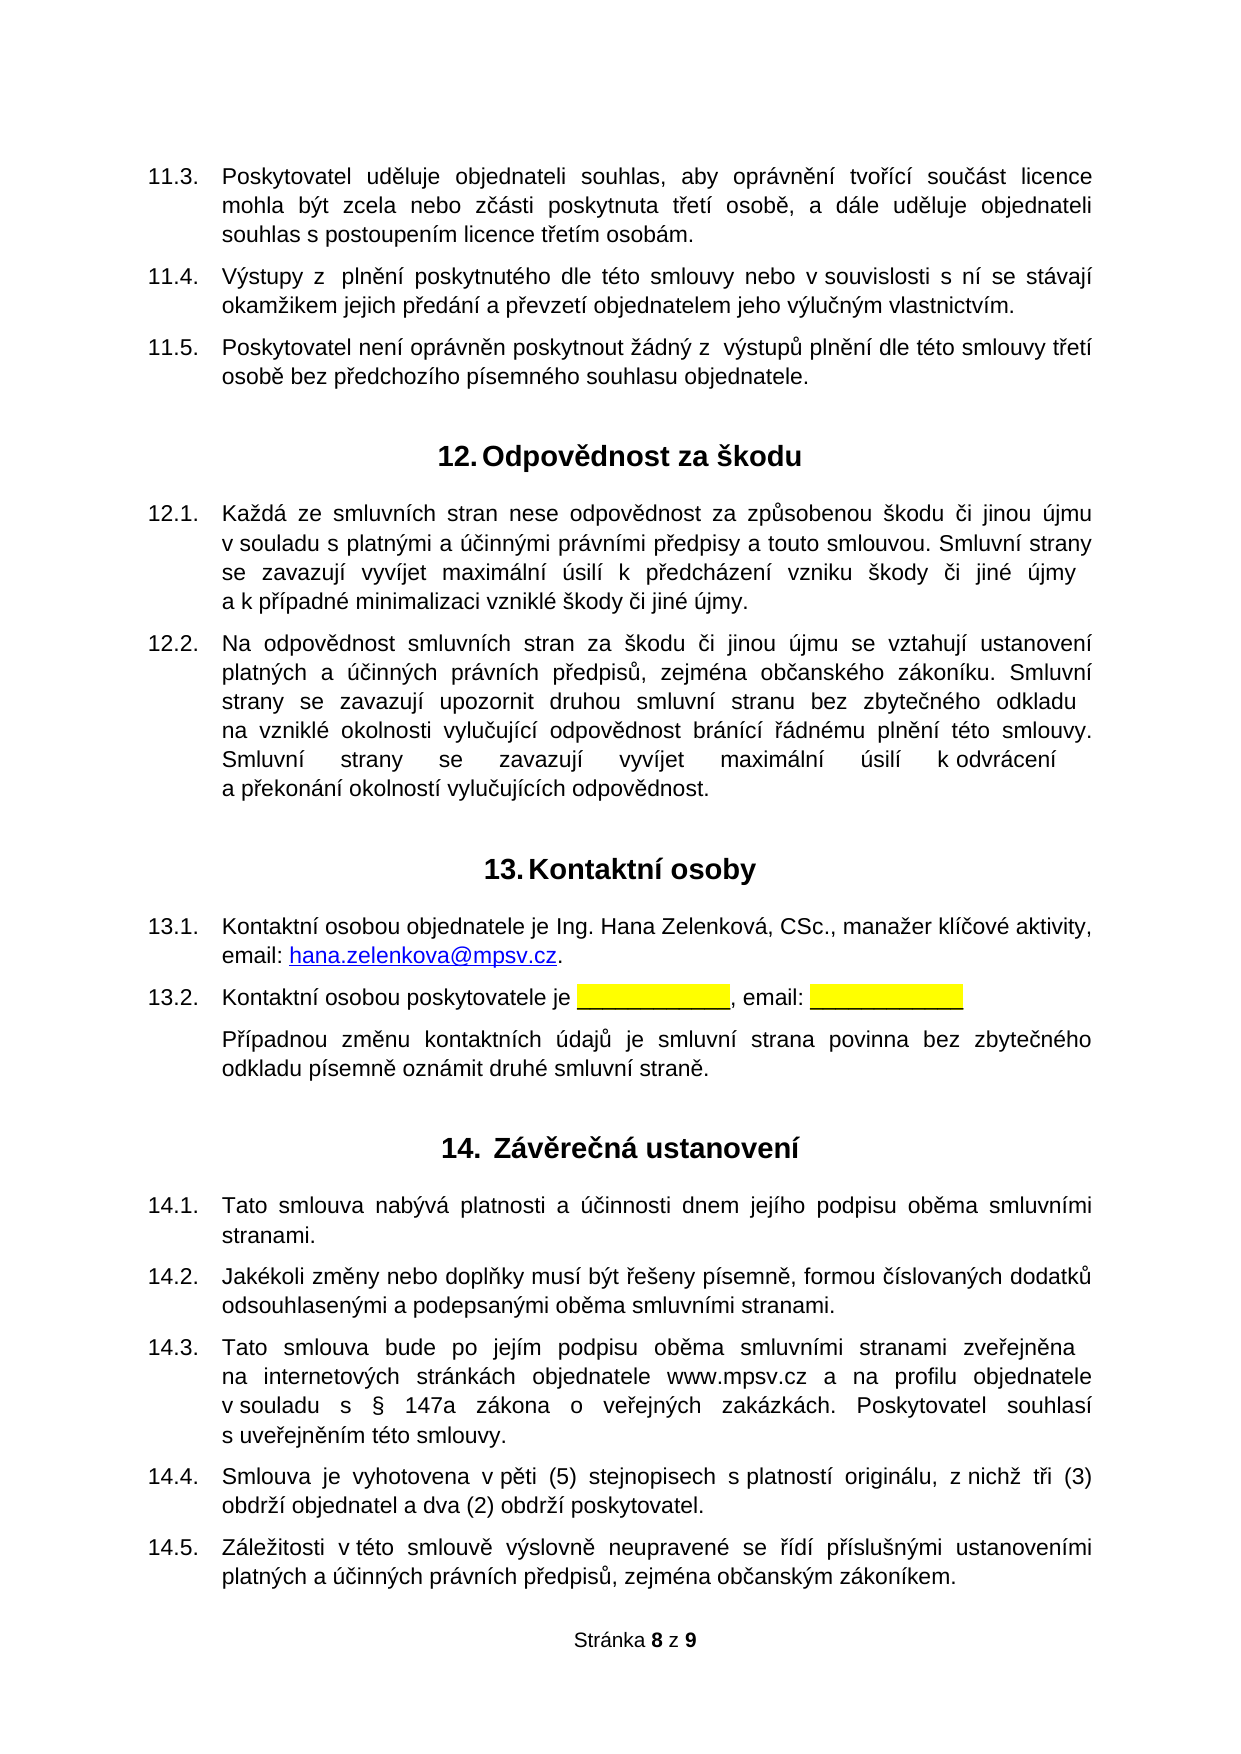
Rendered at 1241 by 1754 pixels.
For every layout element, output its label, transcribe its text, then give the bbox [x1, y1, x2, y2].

list Tato smlouva nabývá platnosti a účinnosti dnem jejího podpisu oběma smluvními stranami. [148, 1190, 1092, 1248]
list Odpovědnost za škodu [148, 439, 1092, 473]
list Na odpovědnost smluvních stran za škodu či jinou újmu se vztahují ustanovení platných a účinných právních předpisů, zejména občanského zákoníku. Smluvní strany se zavazují upozornit druhou smluvní stranu bez zbytečného odkladu na vzniklé okolnosti vylučující odpovědnost bránící řádnému plnění této smlouvy. Smluvní strany se zavazují vyvíjet maximální úsilí k odvrácení a překonání okolností vylučujících odpovědnost. [148, 627, 1092, 802]
list Tato smlouva bude po jejím podpisu oběma smluvními stranami zveřejněna na internetových stránkách objednatele www.mpsv.cz a na profilu objednatele v souladu s § 147a zákona o veřejných zakázkách. Poskytovatel souhlasí s uveřejněním této smlouvy. [148, 1331, 1092, 1448]
list Kontaktní osobou objednatele je Ing. Hana Zelenková, CSc., manažer klíčové aktivity, email: hana.zelenkova@mpsv.cz. [148, 910, 1092, 969]
list Záležitosti v této smlouvě výslovně neupravené se řídí příslušnými ustanoveními platných a účinných právních předpisů, zejména občanským zákoníkem. [148, 1531, 1092, 1590]
list Poskytovatel není oprávněn poskytnout žádný z výstupů plnění dle této smlouvy třetí osobě bez předchozího písemného souhlasu objednatele. [148, 331, 1092, 389]
list Kontaktní osobou poskytovatele je ____________, email: ____________ [148, 981, 1092, 1010]
list Poskytovatel uděluje objednateli souhlas, aby oprávnění tvořící součást licence mohla být zcela nebo zčásti poskytnuta třetí osobě, a dále uděluje objednateli souhlas s postoupením licence třetím osobám. [148, 160, 1092, 247]
list Výstupy z plnění poskytnutého dle této smlouvy nebo v souvislosti s ní se stávají okamžikem jejich předání a převzetí objednatelem jeho výlučným vlastnictvím. [148, 260, 1092, 318]
list Každá ze smluvních stran nese odpovědnost za způsobenou škodu či jinou újmu v souladu s platnými a účinnými právními předpisy a touto smlouvou. Smluvní strany se zavazují vyvíjet maximální úsilí k předcházení vzniku škody či jiné újmy a k případné minimalizaci vzniklé škody či jiné újmy. [148, 498, 1092, 614]
list Závěrečná ustanovení [148, 1131, 1092, 1165]
text Případnou změnu kontaktních údajů je smluvní strana povinna bez zbytečného odkladu písemně oznámit druhé smluvní straně. [222, 1023, 1092, 1081]
list Smlouva je vyhotovena v pěti (5) stejnopisech s platností originálu, z nichž tři (3) obdrží objednatel a dva (2) obdrží poskytovatel. [148, 1461, 1092, 1519]
list Jakékoli změny nebo doplňky musí být řešeny písemně, formou číslovaných dodatků odsouhlasenými a podepsanými oběma smluvními stranami. [148, 1261, 1092, 1319]
list Kontaktní osoby [148, 852, 1092, 885]
